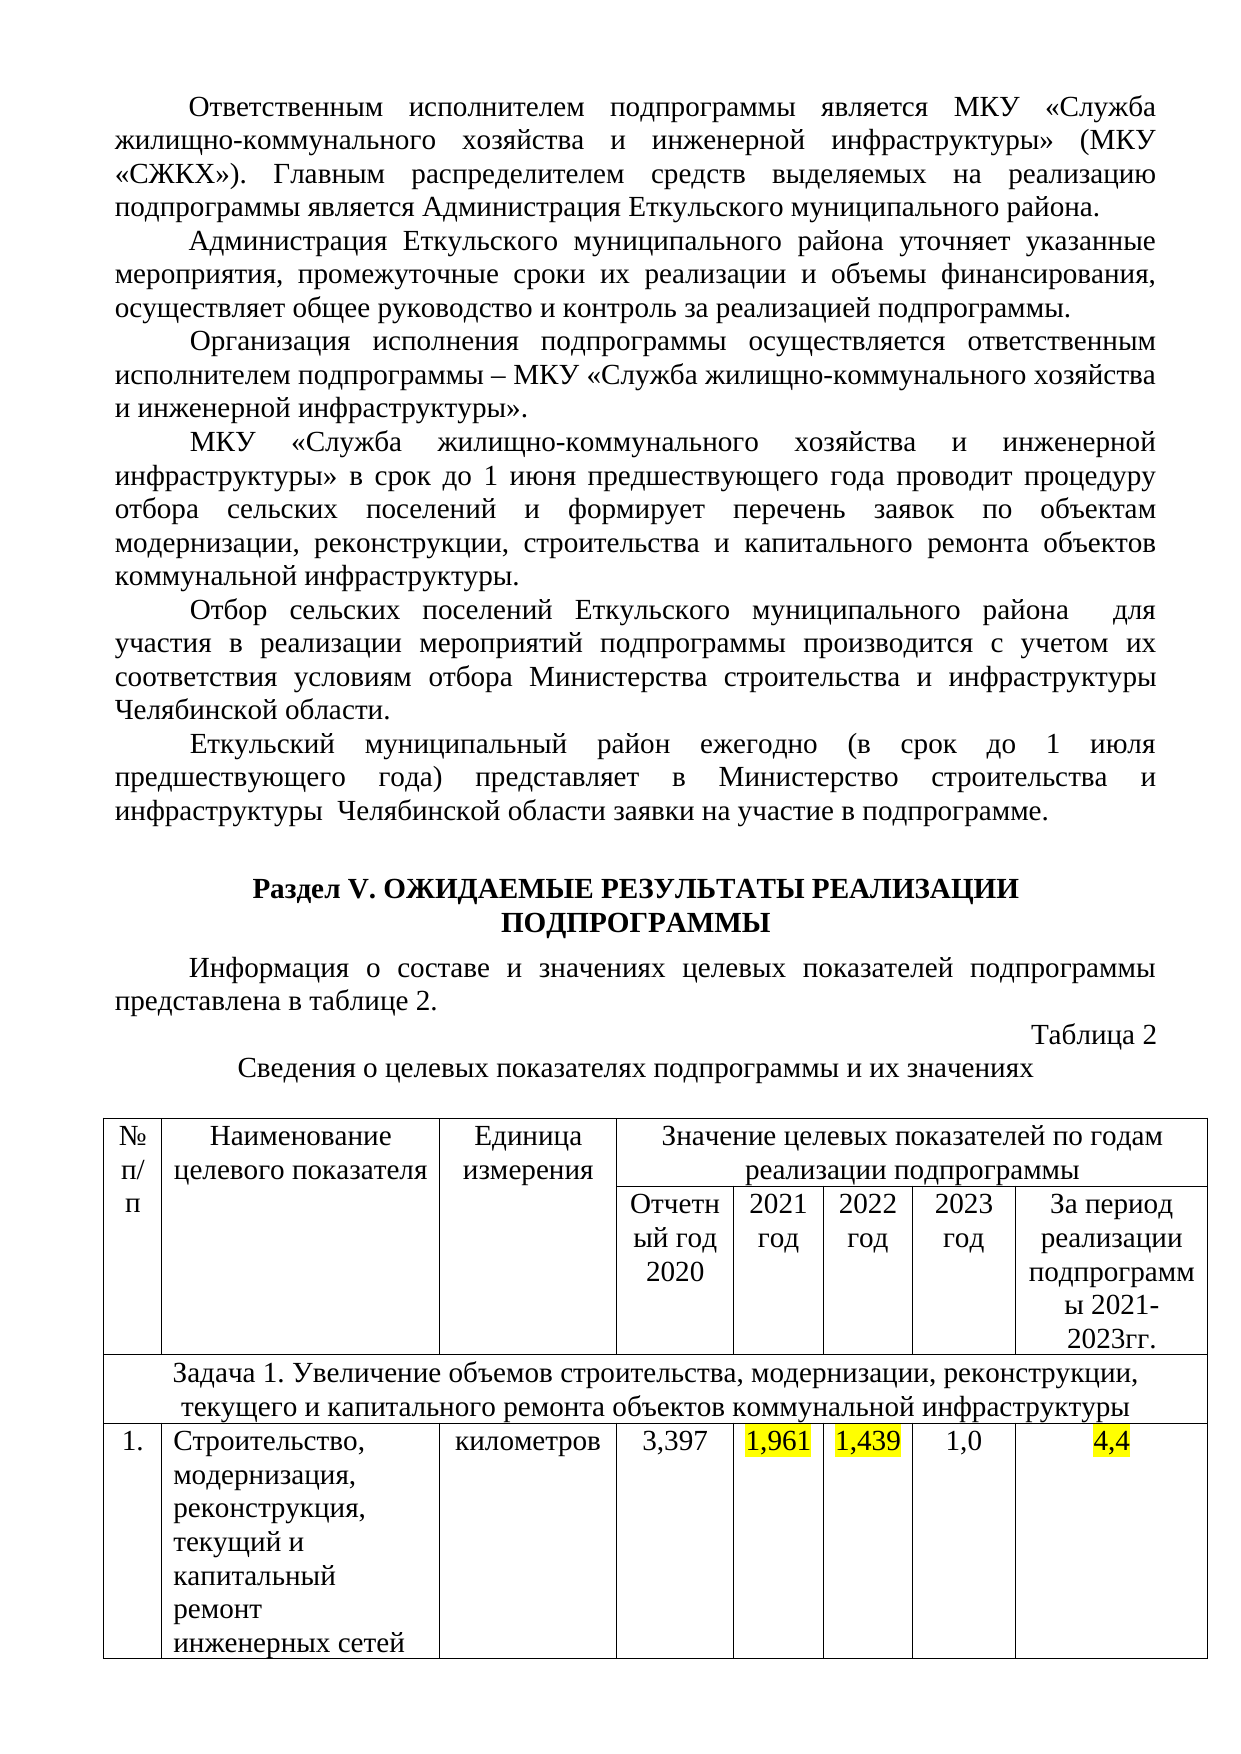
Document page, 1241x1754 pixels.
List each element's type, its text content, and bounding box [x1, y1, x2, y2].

text Отбор сельских поселений Еткульского муниципального района для участия в реализации мероприятий подпрограммы производится с учетом их соответствия условиям отбора Министерства строительства и инфраструктуры Челябинской области. [114, 592, 1157, 726]
table_cell Строительство, модернизация, реконструкция, текущий и капитальный ремонт инженерных сетей [162, 1424, 439, 1658]
text Организация исполнения подпрограммы осуществляется ответственным исполнителем подпрограммы – МКУ «Служба жилищно-коммунального хозяйства и инженерной инфраструктуры». [114, 323, 1157, 424]
subtitle Раздел V. ОЖИДАЕМЫЕ РЕЗУЛЬТАТЫ РЕАЛИЗАЦИИ ПОДПРОГРАММЫ [114, 871, 1157, 938]
table_cell 1. [104, 1424, 161, 1658]
table_cell 2021 год [734, 1187, 823, 1354]
text Сведения о целевых показателях подпрограммы и их значениях [114, 1050, 1157, 1084]
text Администрация Еткульского муниципального района уточняет указанные мероприятия, промежуточные сроки их реализации и объемы финансирования, осуществляет общее руководство и контроль за реализацией подпрограммы. [114, 223, 1157, 323]
text Таблица 2 [114, 1017, 1157, 1050]
table_cell километров [440, 1424, 616, 1658]
table_cell 1,439 [824, 1424, 912, 1658]
table_cell 3,397 [617, 1424, 733, 1658]
table_cell Задача 1. Увеличение объемов строительства, модернизации, реконструкции, текущего и капитального ремонта объектов коммунальной инфраструктуры [104, 1355, 1207, 1422]
table_header Единица измерения [440, 1119, 616, 1354]
table_header № п/п [104, 1119, 161, 1354]
table_cell 4,4 [1016, 1424, 1207, 1658]
table_cell 2023 год [913, 1187, 1015, 1354]
text Информация о составе и значениях целевых показателей подпрограммы представлена в таблице 2. [114, 950, 1157, 1017]
text МКУ «Служба жилищно-коммунального хозяйства и инженерной инфраструктуры» в срок до 1 июня предшествующего года проводит процедуру отбора сельских поселений и формирует перечень заявок по объектам модернизации, реконструкции, строительства и капитального ремонта объектов коммунальной инфраструктуры. [114, 424, 1157, 592]
table_cell 1,961 [734, 1424, 823, 1658]
table_cell 2022 год [824, 1187, 912, 1354]
table_cell Отчетный год 2020 [617, 1187, 733, 1354]
text Ответственным исполнителем подпрограммы является МКУ «Служба жилищно-коммунального хозяйства и инженерной инфраструктуры» (МКУ «СЖКХ»). Главным распределителем средств выделяемых на реализацию подпрограммы является Администрация Еткульского муниципального района. [114, 89, 1157, 223]
table_cell 1,0 [913, 1424, 1015, 1658]
table_header Наименование целевого показателя [162, 1119, 439, 1354]
table_header Значение целевых показателей по годам реализации подпрограммы [617, 1119, 1207, 1186]
text Еткульский муниципальный район ежегодно (в срок до 1 июля предшествующего года) представляет в Министерство строительства и инфраструктуры Челябинской области заявки на участие в подпрограмме. [114, 726, 1157, 827]
table_cell За период реализации подпрограммы 2021-2023гг. [1016, 1187, 1207, 1354]
